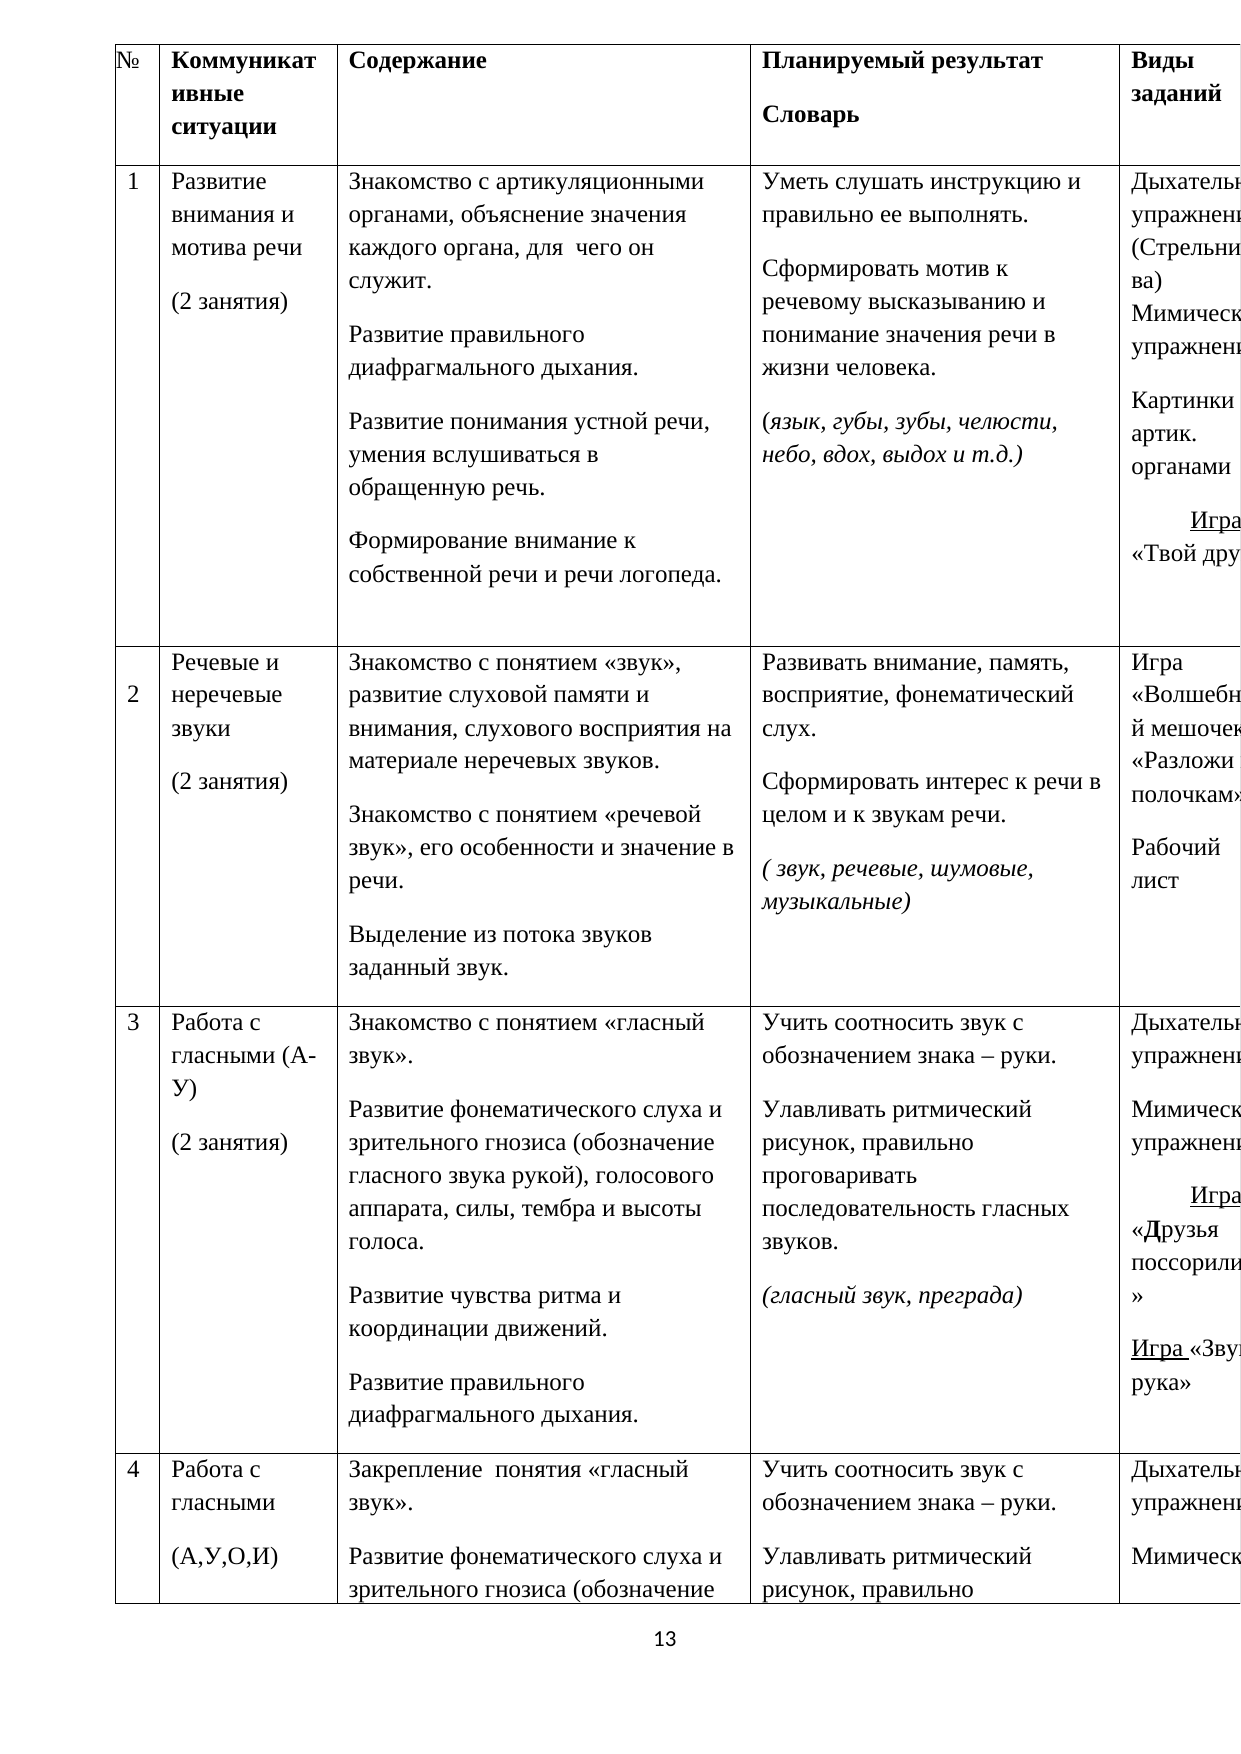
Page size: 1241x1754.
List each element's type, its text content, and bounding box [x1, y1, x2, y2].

table_cell Речевые и неречевые звуки (2 занятия) [160, 647, 337, 1006]
table_cell Развивать внимание, память, восприятие, фонематический слух. Сформировать интерес к речи в целом и к звукам речи. ( звук, речевые, шумовые, музыкальные) [751, 647, 1119, 1006]
table_cell 4 [116, 1454, 159, 1603]
table_cell Знакомство с артикуляционными органами, объяснение значения каждого органа, для чего он служит. Развитие правильного диафрагмального дыхания. Развитие понимания устной речи, умения вслушиваться в обращенную речь. Формирование внимание к собственной речи и речи логопеда. [338, 166, 750, 646]
table_cell Уметь слушать инструкцию и правильно ее выполнять. Сформировать мотив к речевому высказыванию и понимание значения речи в жизни человека. (язык, губы, зубы, челюсти, небо, вдох, выдох и т.д.) [751, 166, 1119, 646]
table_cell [751, 1454, 1119, 1603]
table_cell Учить соотносить звук с обозначением знака – руки. Улавливать ритмический рисунок, правильно проговаривать последовательность гласных звуков. (гласный звук, преграда) [751, 1007, 1119, 1453]
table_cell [160, 1454, 337, 1603]
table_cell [1120, 1454, 1240, 1603]
table_cell Знакомство с понятием «гласный звук». Развитие фонематического слуха и зрительного гнозиса (обозначение гласного звука рукой), голосового аппарата, силы, тембра и высоты голоса. Развитие чувства ритма и координации движений. Развитие правильного диафрагмального дыхания. [338, 1007, 750, 1453]
table_cell 3 [116, 1007, 159, 1453]
table_cell Работа с гласными (А-У) (2 занятия) [160, 1007, 337, 1453]
table_cell 1 [116, 166, 159, 646]
table_cell 2 [116, 647, 159, 1006]
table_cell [338, 1454, 750, 1603]
table_header № [116, 45, 159, 165]
table_header Содержание [338, 45, 750, 165]
table_cell Развитие внимания и мотива речи (2 занятия) [160, 166, 337, 646]
table_cell Игра «Волшебный мешочек» «Разложи по полочкам» Рабочий лист [1120, 647, 1240, 1006]
table_cell Дыхательн. упражнения Мимические упражнения Игра «Друзья поссорились» Игра «Звук – рука» [1120, 1007, 1240, 1453]
table_header Планируемый результат Словарь [751, 45, 1119, 165]
table_header Виды заданий [1120, 45, 1240, 165]
table_header Коммуникативные ситуации [160, 45, 337, 165]
table_cell Дыхательн. упражнения (Стрельникова) Мимические упражнения Картинки с артик. органами Игра «Твой друг» [1120, 166, 1240, 646]
table_cell Знакомство с понятием «звук», развитие слуховой памяти и внимания, слухового восприятия на материале неречевых звуков. Знакомство с понятием «речевой звук», его особенности и значение в речи. Выделение из потока звуков заданный звук. [338, 647, 750, 1006]
